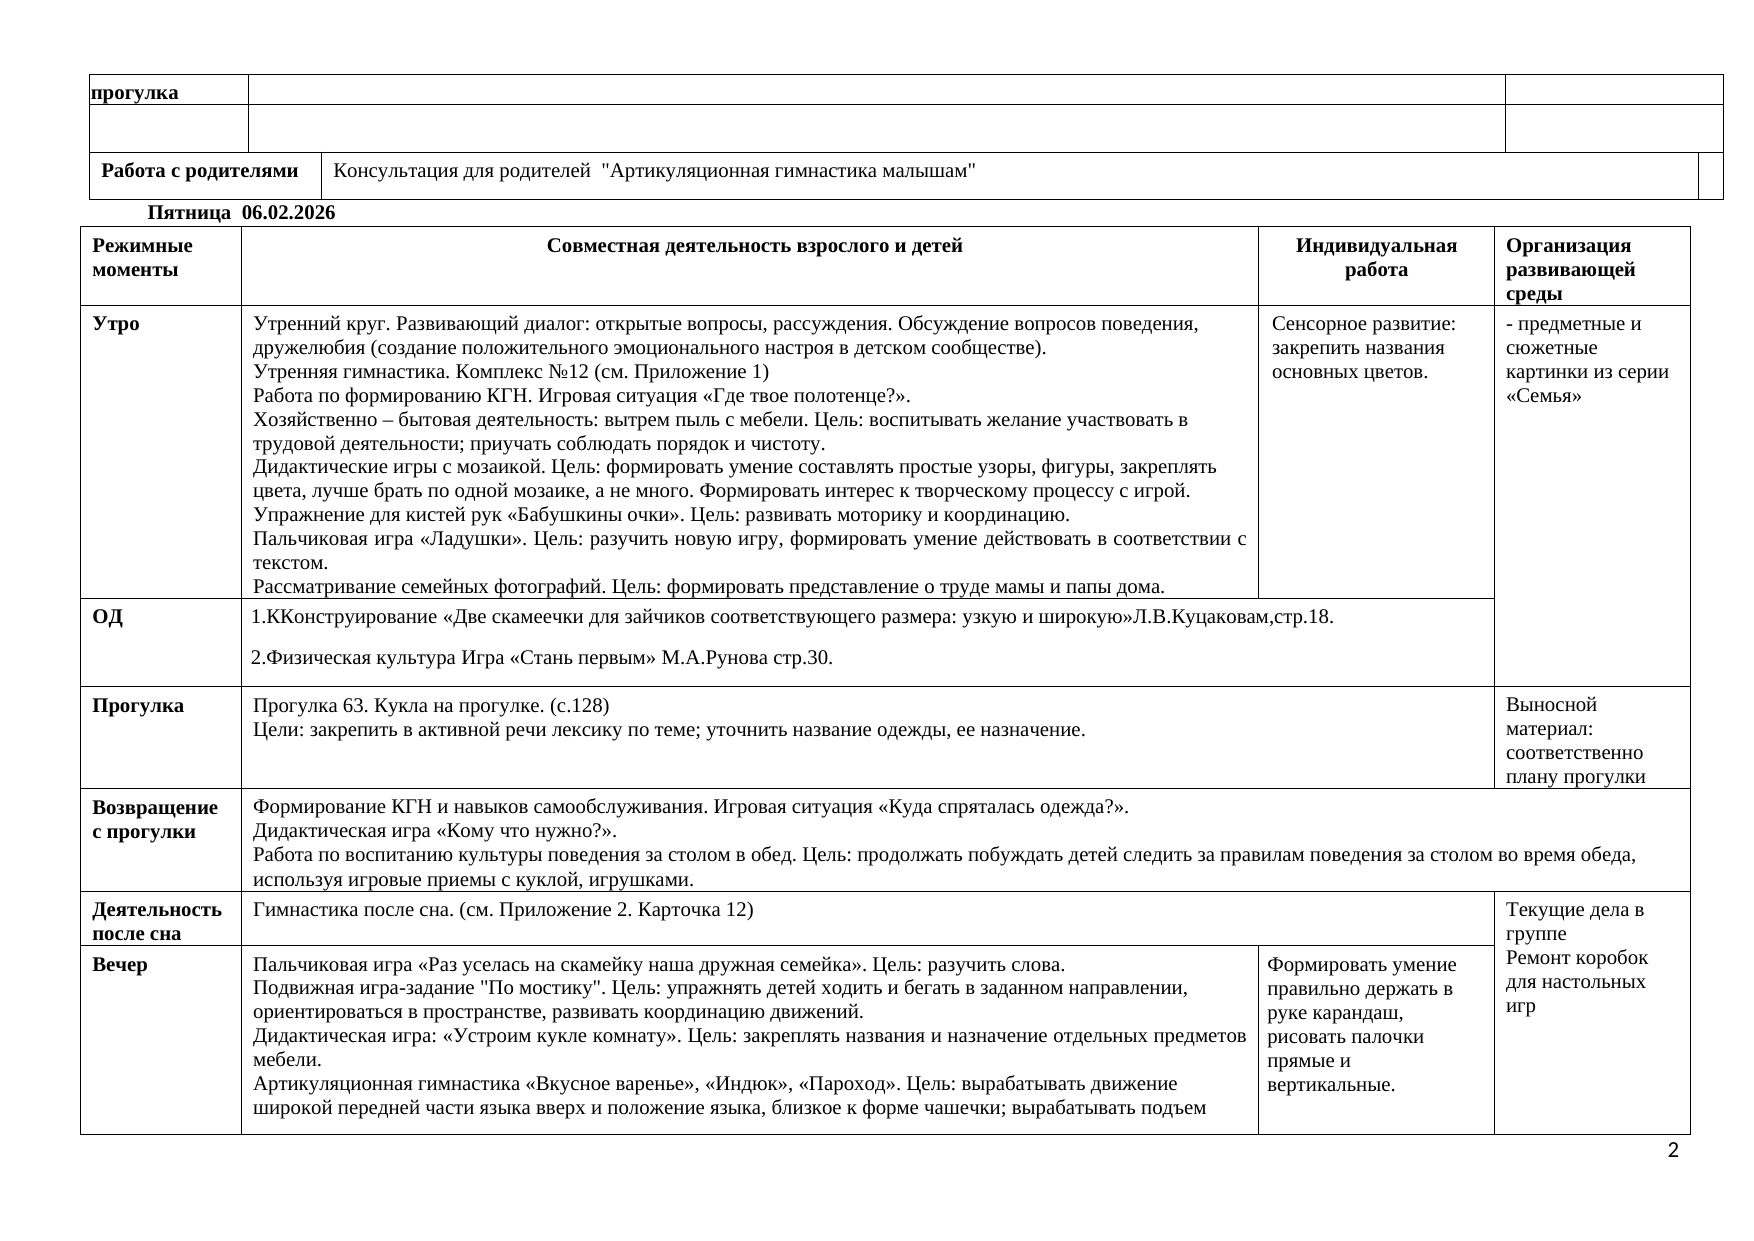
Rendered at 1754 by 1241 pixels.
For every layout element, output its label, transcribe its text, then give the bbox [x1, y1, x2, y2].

table_header Режимные моменты [81, 227, 241, 305]
table_cell [1506, 105, 1723, 152]
table_cell [249, 105, 1505, 152]
table_cell Выносной материал: соответственно плану прогулки [1495, 687, 1690, 788]
text Пятница 06.02.2026 [147, 200, 1268, 224]
table_cell [1699, 153, 1723, 199]
table_cell Утренний круг. Развивающий диалог: открытые вопросы, рассуждения. Обсуждение вопросов поведения, дружелюбия (создание положительного эмоционального настроя в детском сообществе). Утренняя гимнастика. Комплекс №12 (см. Приложение 1) Работа по формированию КГН. Игровая ситуация «Где твое полотенце?». Хозяйственно – бытовая деятельность: вытрем пыль с мебели. Цель: воспитывать желание участвовать в трудовой деятельности; приучать соблюдать порядок и чистоту. Дидактические игры с мозаикой. Цель: формировать умение составлять простые узоры, фигуры, закреплять цвета, лучше брать по одной мозаике, а не много. Формировать интерес к творческому процессу с игрой. Упражнение для кистей рук «Бабушкины очки». Цель: развивать моторику и координацию. Пальчиковая игра «Ладушки». Цель: разучить новую игру, формировать умение действовать в соответствии с текстом. Рассматривание семейных фотографий. Цель: формировать представление о труде мамы и папы дома. [242, 306, 1258, 598]
table_cell Формирование КГН и навыков самообслуживания. Игровая ситуация «Куда спряталась одежда?». Дидактическая игра «Кому что нужно?». Работа по воспитанию культуры поведения за столом в обед. Цель: продолжать побуждать детей следить за правилам поведения за столом во время обеда, используя игровые приемы с куклой, игрушками. [242, 789, 1690, 891]
table_cell Работа с родит [90, 153, 248, 199]
table_cell - предметные и сюжетные картинки из серии «Семья» [1495, 306, 1690, 686]
table_cell 1.ККонструирование «Две скамеечки для зайчиков соответствующего размера: узкую и широкую»Л.В.Куцаковам,стр.18. 2.Физическая культура Игра «Стань первым» М.А.Рунова стр.30. [242, 599, 1494, 686]
table_cell Консультация для родителей "Артикуляционная гимнастика малышам" [322, 153, 1698, 199]
table_cell Вечерняя прогулка [90, 75, 248, 104]
table_cell Гимнастика после сна. (см. Приложение 2. Карточка 12) [242, 892, 1494, 945]
table_cell [90, 105, 248, 152]
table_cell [249, 75, 1505, 104]
table_cell Прогулка [81, 687, 241, 788]
table_cell Утро [81, 306, 241, 598]
table_cell Текущие дела в группе Ремонт коробок для настольных игр [1495, 892, 1690, 1134]
table_header Организация развивающей среды [1495, 227, 1690, 305]
table_header Индивидуальная работа [1259, 227, 1494, 305]
table_header Совместная деятельность взрослого и детей [242, 227, 1258, 305]
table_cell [242, 946, 1258, 1134]
table_cell Сенсорное развитие: закрепить названия основных цветов. [1259, 306, 1494, 598]
table_cell Прогулка 63. Кукла на прогулке. (с.128) Цели: закрепить в активной речи лексику по теме; уточнить название одежды, ее назначение. [242, 687, 1494, 788]
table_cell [1259, 946, 1494, 1134]
table_cell Возвращение с прогулки [81, 789, 241, 891]
table_cell Вечер [81, 946, 241, 1134]
table_cell елями [249, 153, 321, 199]
table_cell ОД [81, 599, 241, 686]
table_cell Деятельность после сна [81, 892, 241, 945]
